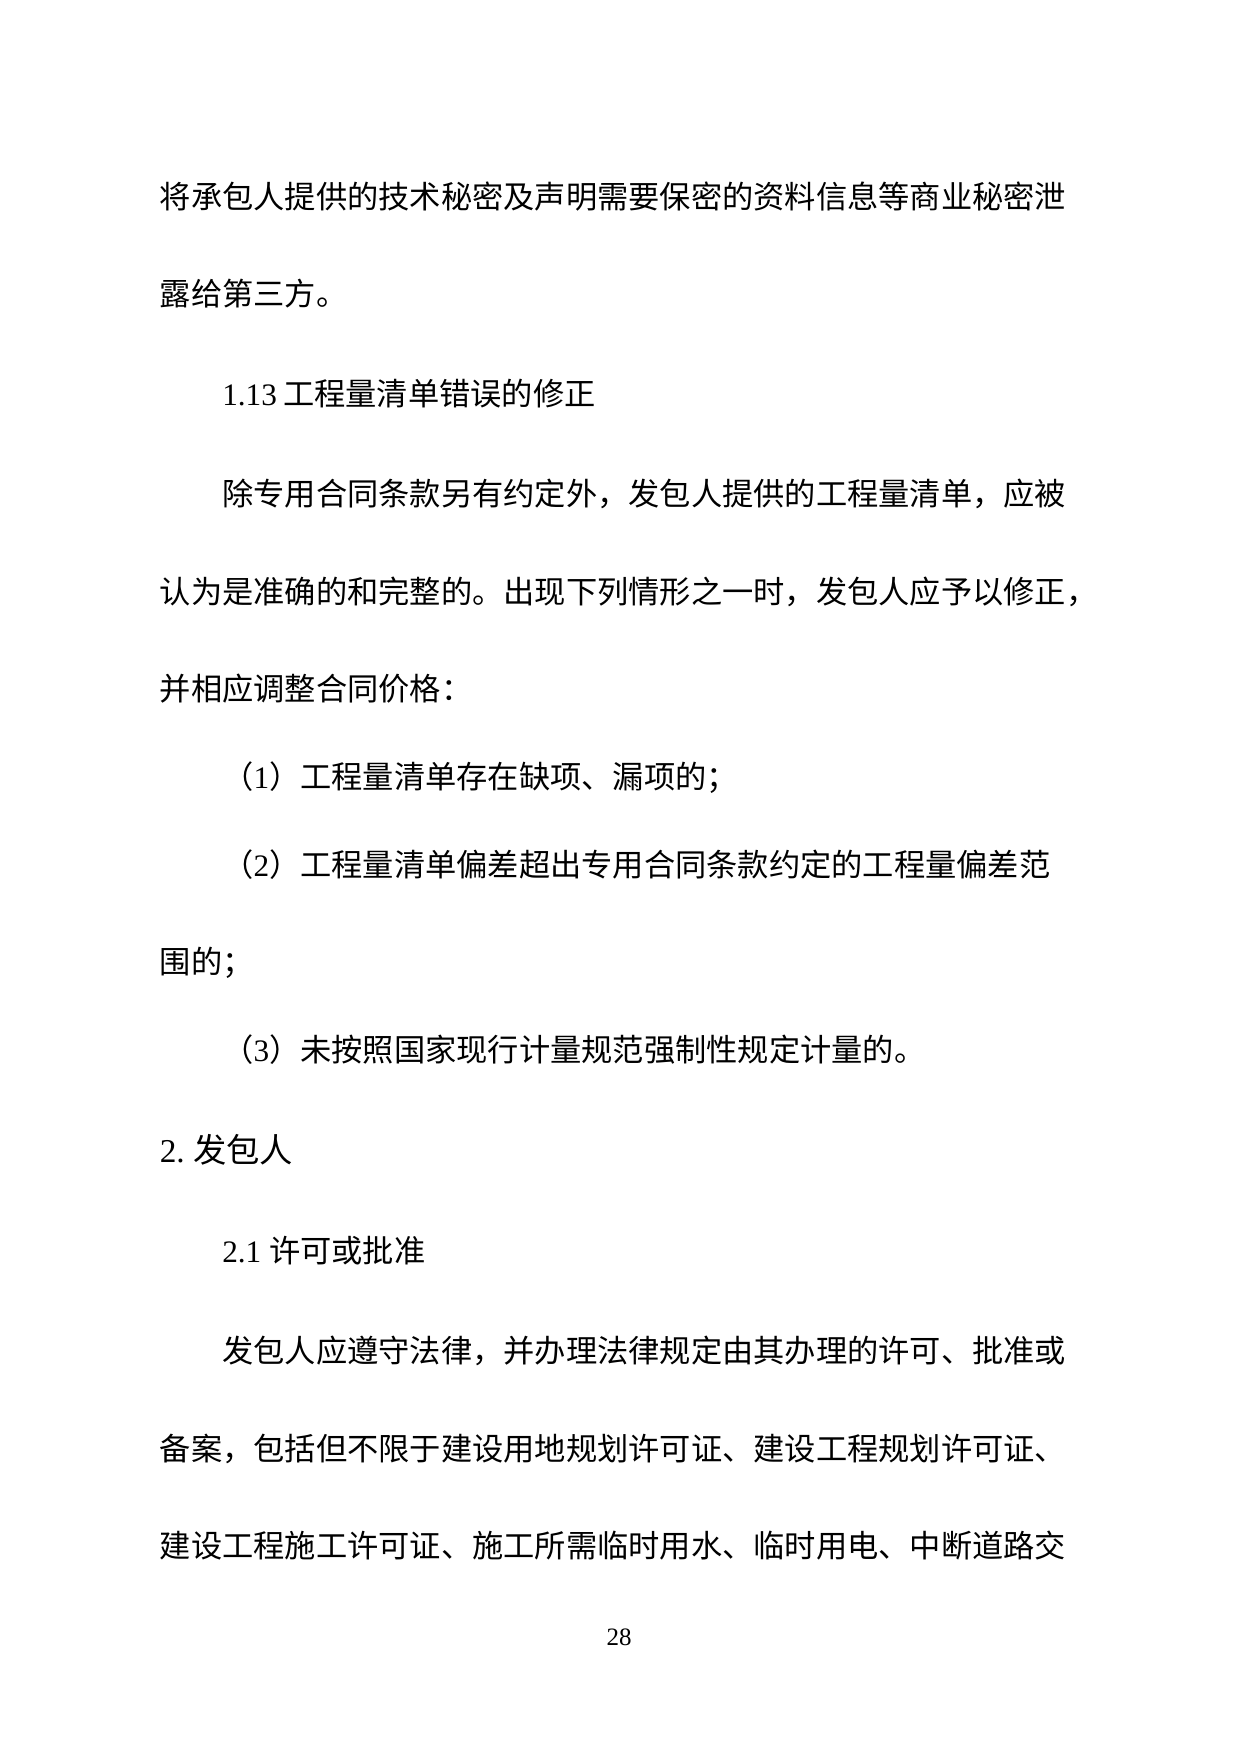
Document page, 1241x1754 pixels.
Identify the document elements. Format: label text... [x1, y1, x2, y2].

subtitle 2. 发包人 [159, 1115, 1078, 1180]
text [159, 1317, 1078, 1577]
subtitle 2.1 许可或批准 [159, 1217, 1078, 1282]
text （3）未按照国家现行计量规范强制性规定计量的。 [159, 1015, 1078, 1080]
subtitle 1.13工程量清单错误的修正 [159, 359, 1078, 424]
text （2）工程量清单偏差超出专用合同条款约定的工程量偏差范围的； [159, 830, 1078, 992]
text 除专用合同条款另有约定外，发包人提供的工程量清单，应被认为是准确的和完整的。出现下列情形之一时，发包人应予以修正，并相应调整合同价格： [159, 460, 1078, 720]
text （1）工程量清单存在缺项、漏项的； [159, 742, 1078, 807]
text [159, 162, 1078, 324]
